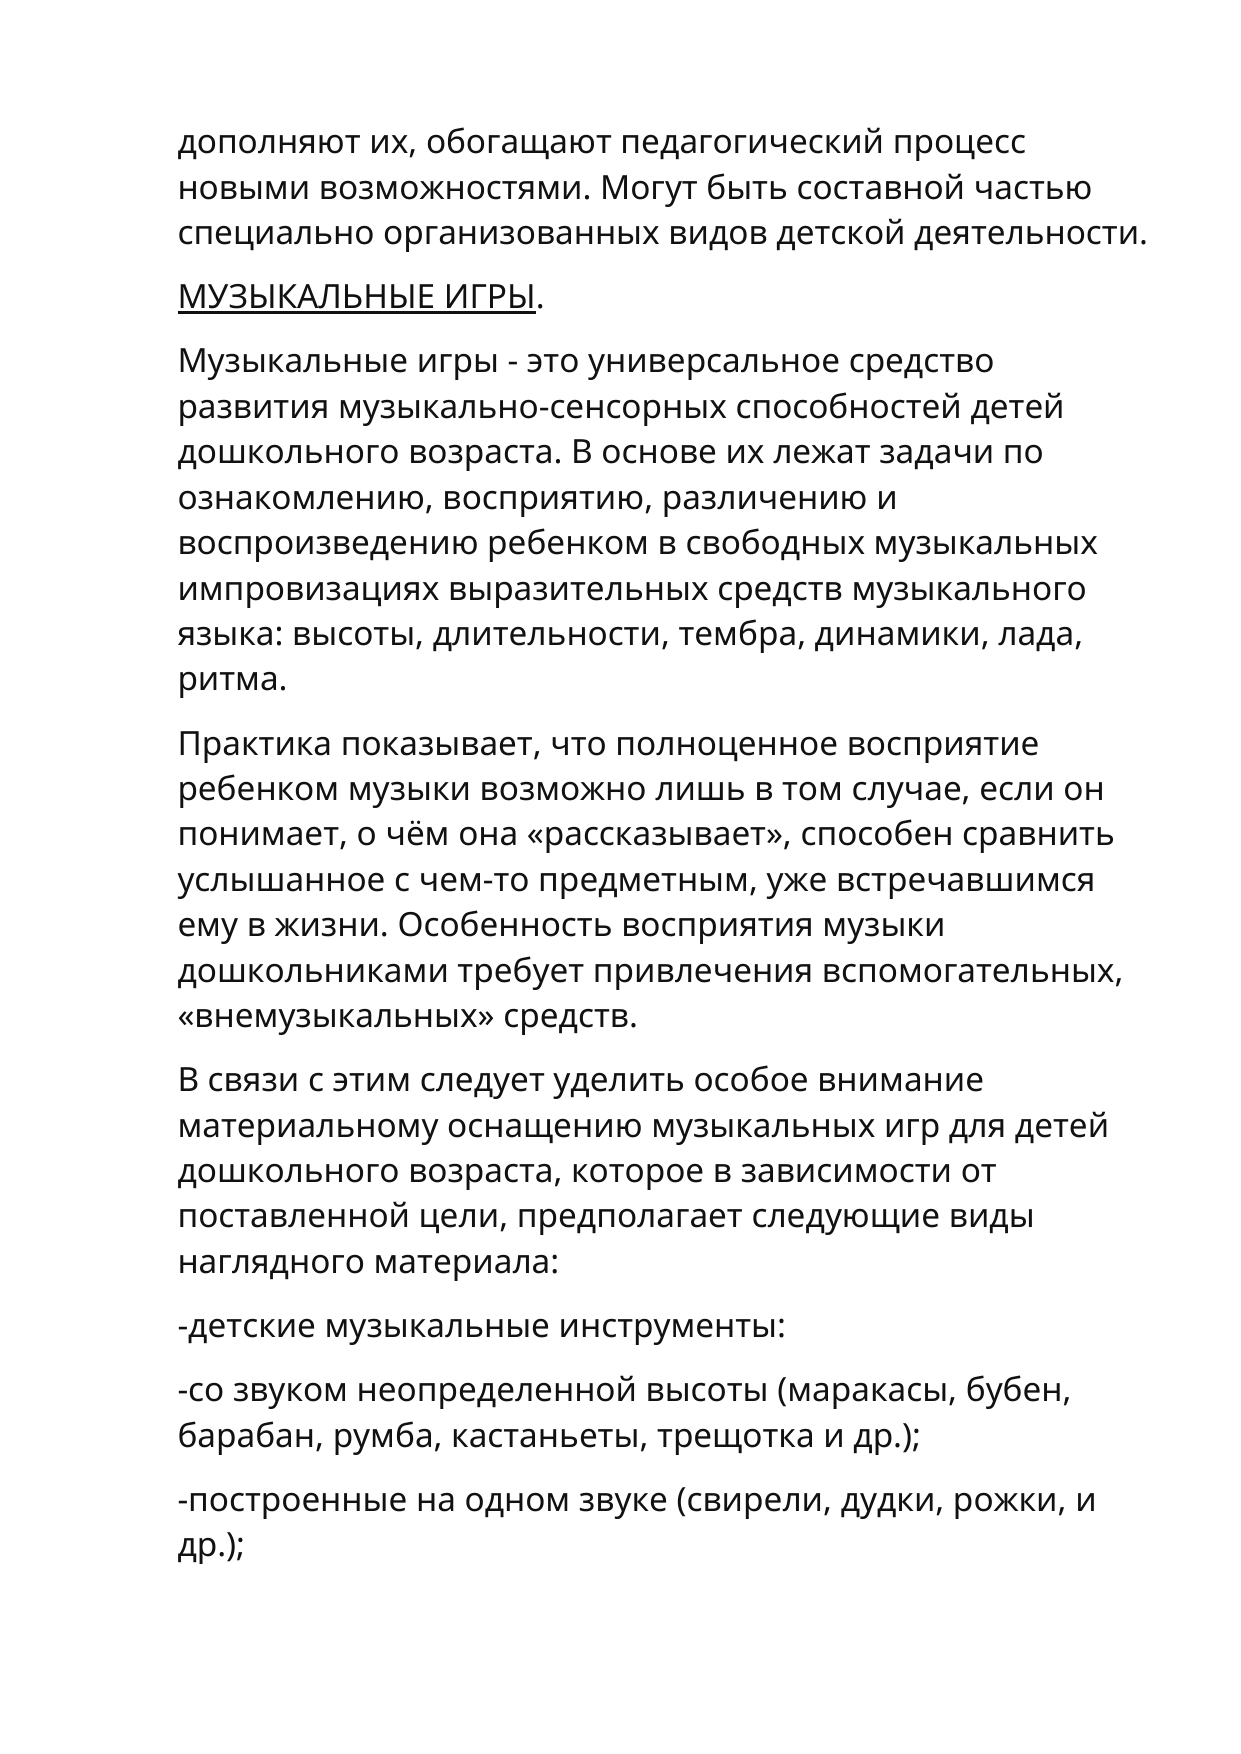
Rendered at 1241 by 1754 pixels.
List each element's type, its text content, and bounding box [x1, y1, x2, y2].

text -детские музыкальные инструменты: [177, 1302, 1152, 1347]
text -построенные на одном звуке (свирели, дудки, рожки, и др.); [177, 1476, 1152, 1566]
text Музыкальные игры - это универсальное средство развития музыкально-сенсорных способностей детей дошкольного возраста. В основе их лежат задачи по ознакомлению, восприятию, различению и воспроизведению ребенком в свободных музыкальных импровизациях выразительных средств музыкального языка: высоты, длительности, тембра, динамики, лада, ритма. [177, 337, 1152, 701]
text В связи с этим следует уделить особое внимание материальному оснащению музыкальных игр для детей дошкольного возраста, которое в зависимости от поставленной цели, предполагает следующие виды наглядного материала: [177, 1056, 1152, 1283]
text Практика показывает, что полноценное восприятие ребенком музыки возможно лишь в том случае, если он понимает, о чём она «рассказывает», способен сравнить услышанное с чем-то предметным, уже встречавшимся ему в жизни. Особенность восприятия музыки дошкольниками требует привлечения вспомогательных, «внемузыкальных» средств. [177, 719, 1152, 1037]
text -со звуком неопределенной высоты (маракасы, бубен, барабан, румба, кастаньеты, трещотка и др.); [177, 1366, 1152, 1457]
text МУЗЫКАЛЬНЫЕ ИГРЫ. [177, 273, 1152, 318]
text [177, 118, 1152, 254]
